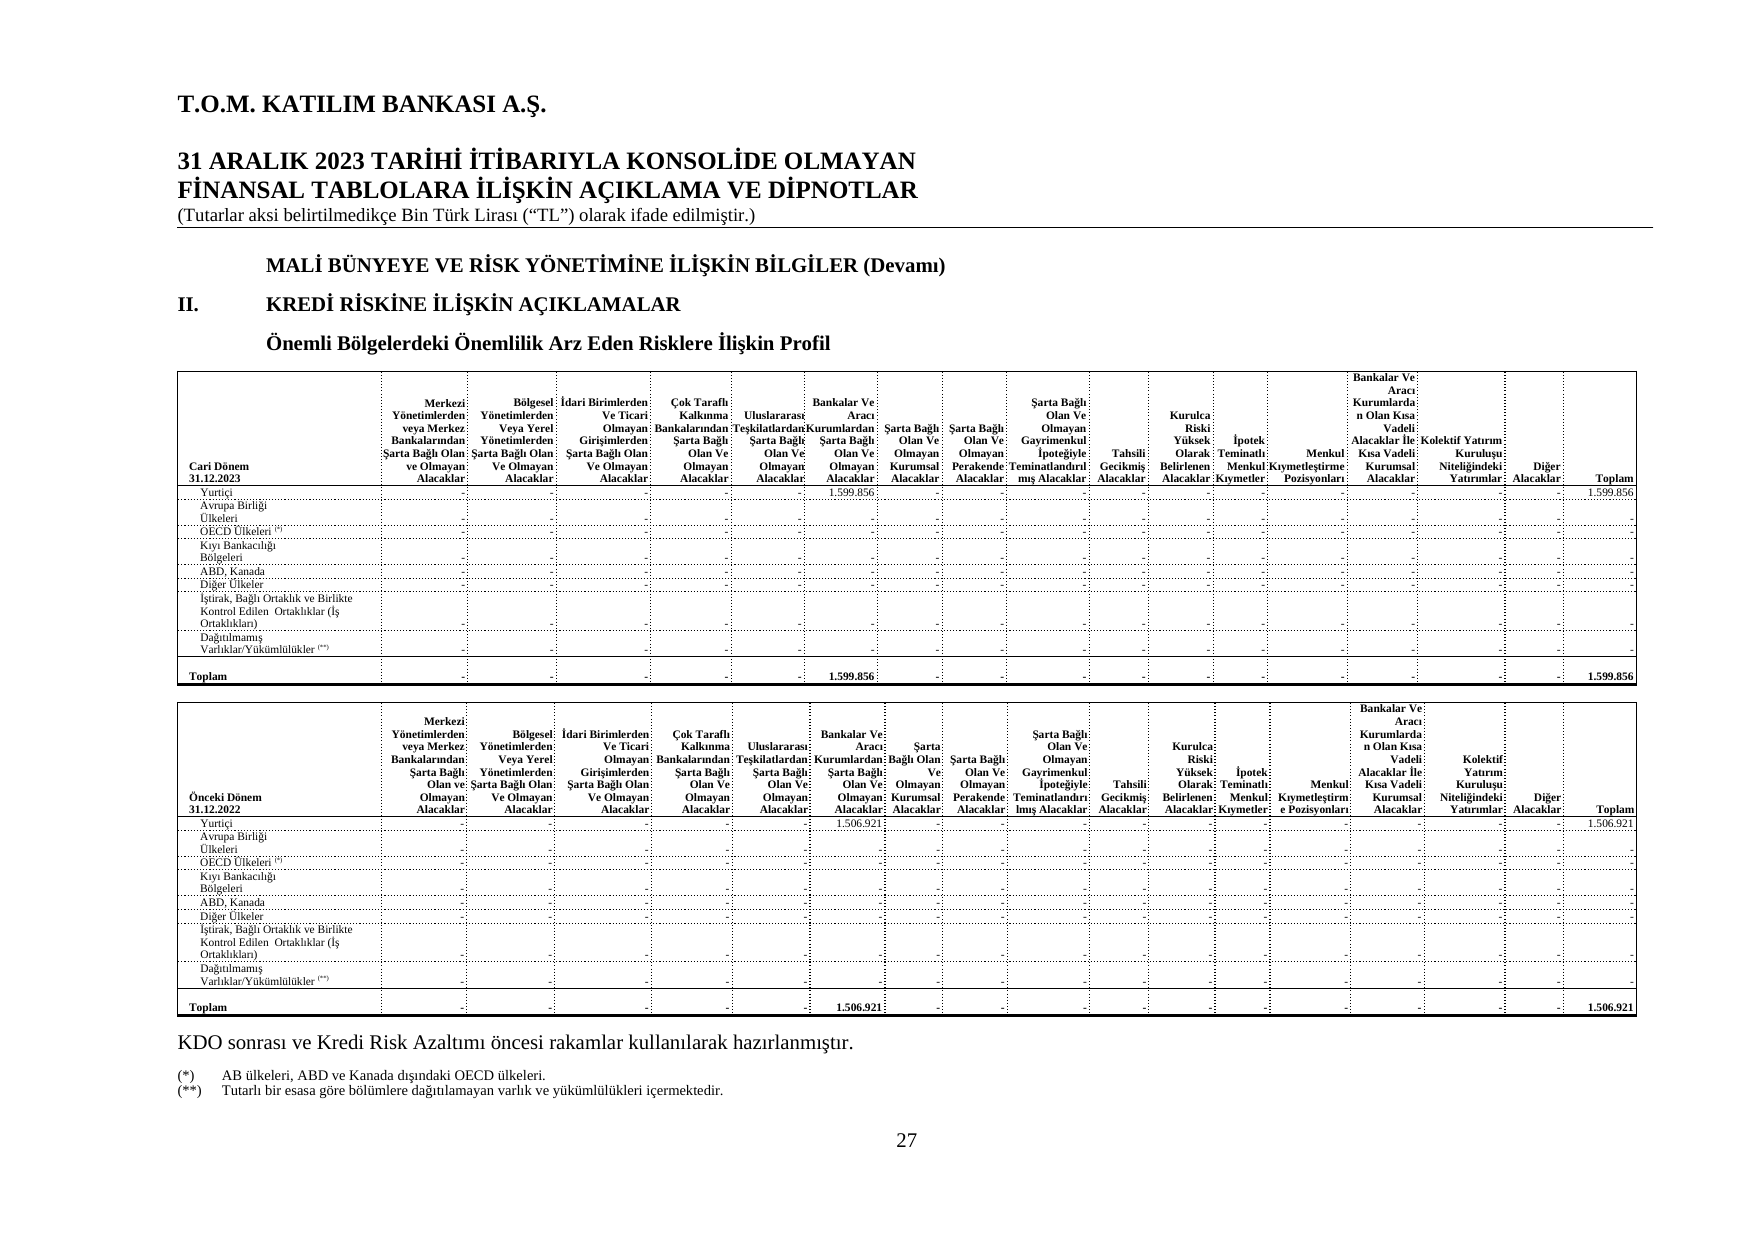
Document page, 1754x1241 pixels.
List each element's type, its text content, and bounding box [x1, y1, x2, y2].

text (**) Tutarlı bir esasa göre bölümlere dağıtılamayan varlık ve yükümlülükleri içermektedir. [177, 1083, 1636, 1099]
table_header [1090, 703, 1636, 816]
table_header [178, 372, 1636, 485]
text Önemli Bölgelerdeki Önemlilik Arz Eden Risklere İlişkin Profil [266, 332, 1636, 355]
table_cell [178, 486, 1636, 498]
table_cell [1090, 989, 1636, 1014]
text KDO sonrası ve Kredi Risk Azaltımı öncesi rakamlar kullanılarak hazırlanmıştır. [177, 1031, 1636, 1054]
text (*) AB ülkeleri, ABD ve Kanada dışındaki OECD ülkeleri. [177, 1067, 1636, 1083]
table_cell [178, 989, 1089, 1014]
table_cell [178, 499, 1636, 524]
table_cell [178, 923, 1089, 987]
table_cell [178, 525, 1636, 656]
text II. KREDİ RİSKİNE İLİŞKİN AÇIKLAMALAR [177, 293, 1636, 316]
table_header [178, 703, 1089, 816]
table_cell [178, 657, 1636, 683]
text MALİ BÜNYEYE VE RİSK YÖNETİMİNE İLİŞKİN BİLGİLER (Devamı) [266, 255, 1668, 277]
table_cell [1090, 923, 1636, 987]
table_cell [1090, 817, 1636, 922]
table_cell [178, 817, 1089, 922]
